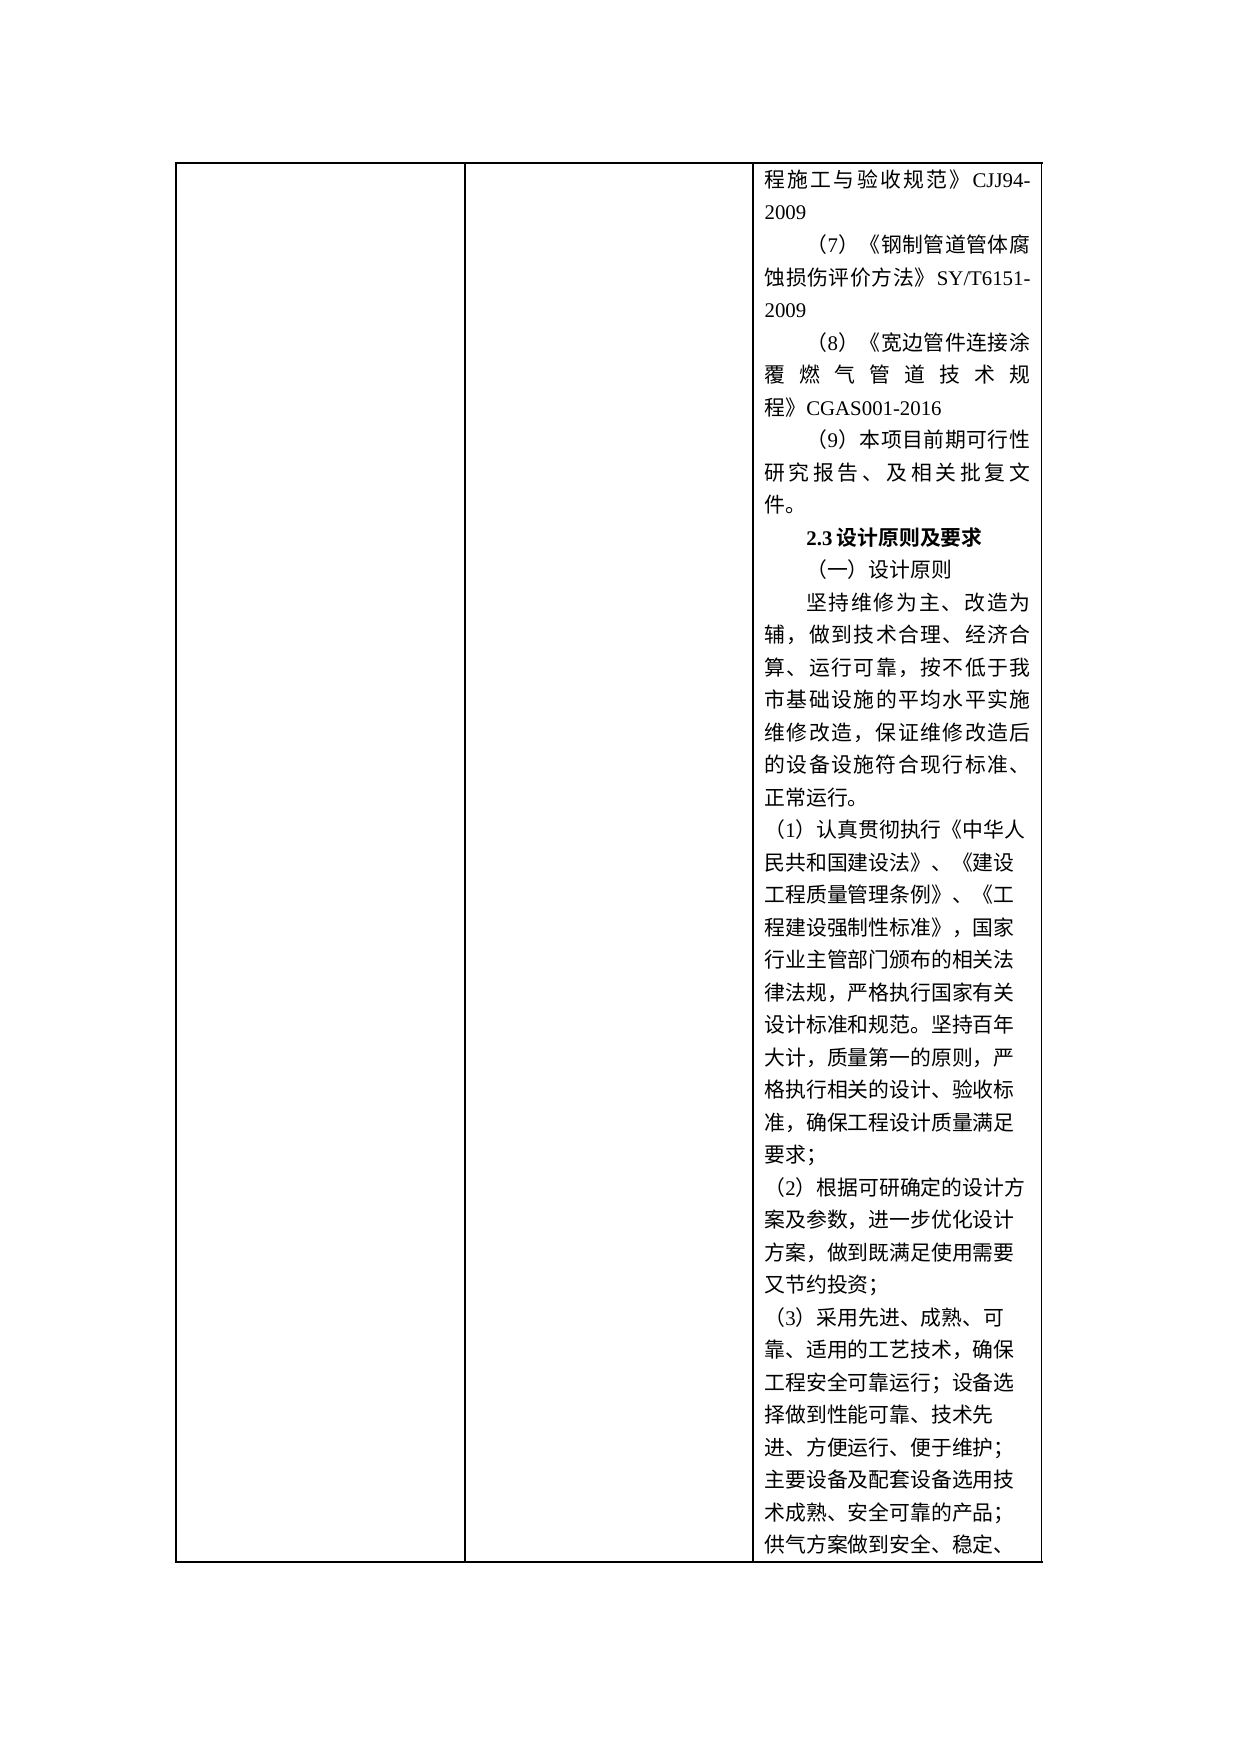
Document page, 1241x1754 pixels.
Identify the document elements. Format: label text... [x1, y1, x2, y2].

table_cell [177, 164, 464, 1561]
table_cell 1 [466, 164, 752, 1561]
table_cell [754, 164, 1041, 1561]
